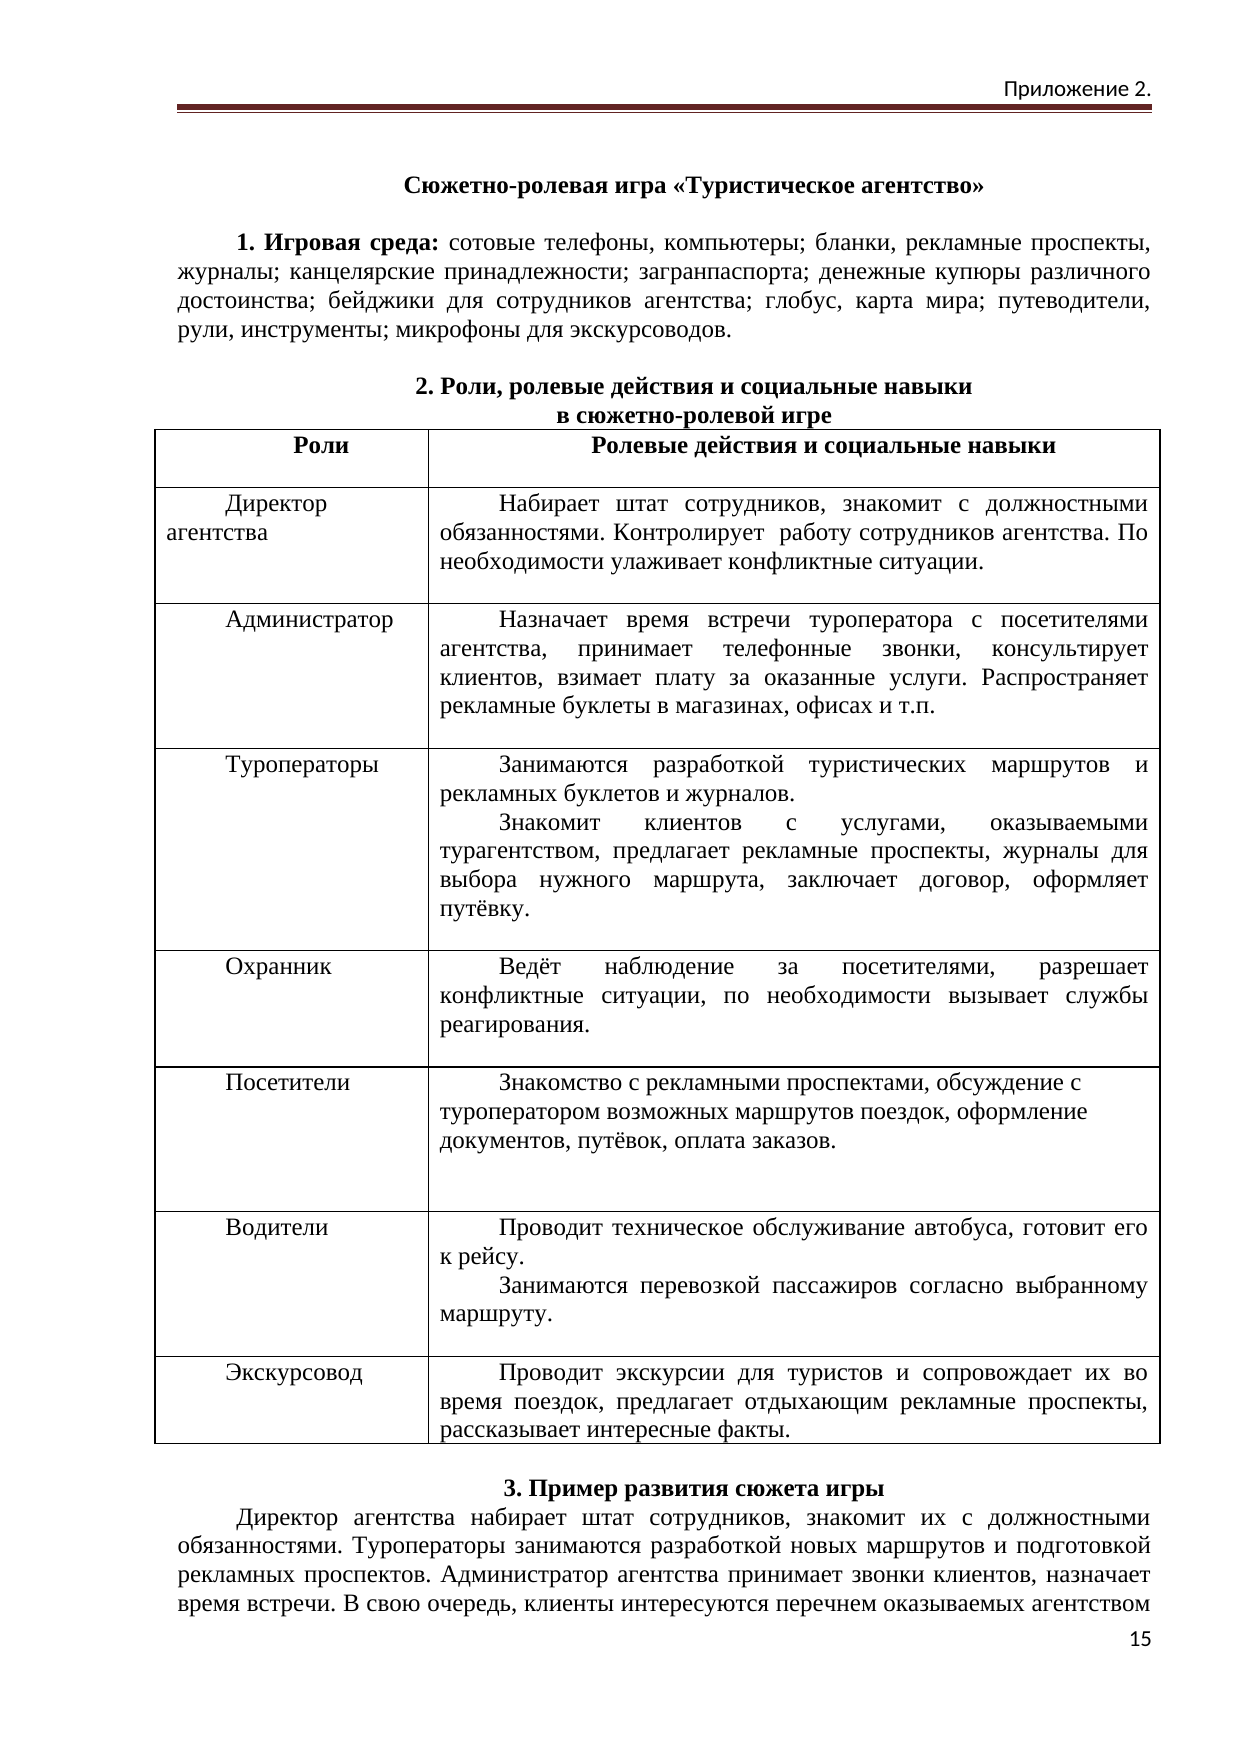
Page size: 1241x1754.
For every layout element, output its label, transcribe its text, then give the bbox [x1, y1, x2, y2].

table_cell Посетители [156, 1068, 428, 1211]
table_cell Проводит техническое обслуживание автобуса, готовит его к рейсу. Занимаются перевозкой пассажиров согласно выбранному маршруту. [429, 1212, 1159, 1356]
text 3. Пример развития сюжета игры [177, 1473, 1152, 1502]
table_cell Ведёт наблюдение за посетителями, разрешает конфликтные ситуации, по необходимости вызывает службы реагирования. [429, 951, 1159, 1066]
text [177, 1502, 1152, 1617]
table_cell Знакомство с рекламными проспектами, обсуждение с туроператором возможных маршрутов поездок, оформление документов, путёвок, оплата заказов. [429, 1068, 1159, 1211]
text 2. Роли, ролевые действия и социальные навыки [177, 371, 1152, 400]
text в сюжетно-ролевой игре [177, 400, 1152, 429]
table_cell Назначает время встречи туроператора с посетителями агентства, принимает телефонные звонки, консультирует клиентов, взимает плату за оказанные услуги. Распространяет рекламные буклеты в магазинах, офисах и т.п. [429, 604, 1159, 748]
table_cell Набирает штат сотрудников, знакомит с должностными обязанностями. Контролирует работу сотрудников агентства. По необходимости улаживает конфликтные ситуации. [429, 488, 1159, 603]
table_cell Охранник [156, 951, 428, 1066]
text 1. Игровая среда: сотовые телефоны, компьютеры; бланки, рекламные проспекты, журналы; канцелярские принадлежности; загранпаспорта; денежные купюры различного достоинства; бейджики для сотрудников агентства; глобус, карта мира; путеводители, рули, инструменты; микрофоны для экскурсоводов. [177, 227, 1152, 342]
table_cell Экскурсовод [156, 1357, 428, 1443]
table_cell Проводит экскурсии для туристов и сопровождает их во время поездок, предлагает отдыхающим рекламные проспекты, рассказывает интересные факты. [429, 1357, 1159, 1443]
table_header Роли [156, 430, 428, 487]
table_cell Водители [156, 1212, 428, 1356]
text Сюжетно-ролевая игра «Туристическое агентство» [177, 170, 1152, 199]
table_header Ролевые действия и социальные навыки [429, 430, 1159, 487]
table_cell Занимаются разработкой туристических маршрутов и рекламных буклетов и журналов. Знакомит клиентов с услугами, оказываемыми турагентством, предлагает рекламные проспекты, журналы для выбора нужного маршрута, заключает договор, оформляет путёвку. [429, 749, 1159, 950]
table_cell Администратор [156, 604, 428, 748]
table_cell Туроператоры [156, 749, 428, 950]
table_cell Директор агентства [156, 488, 428, 603]
